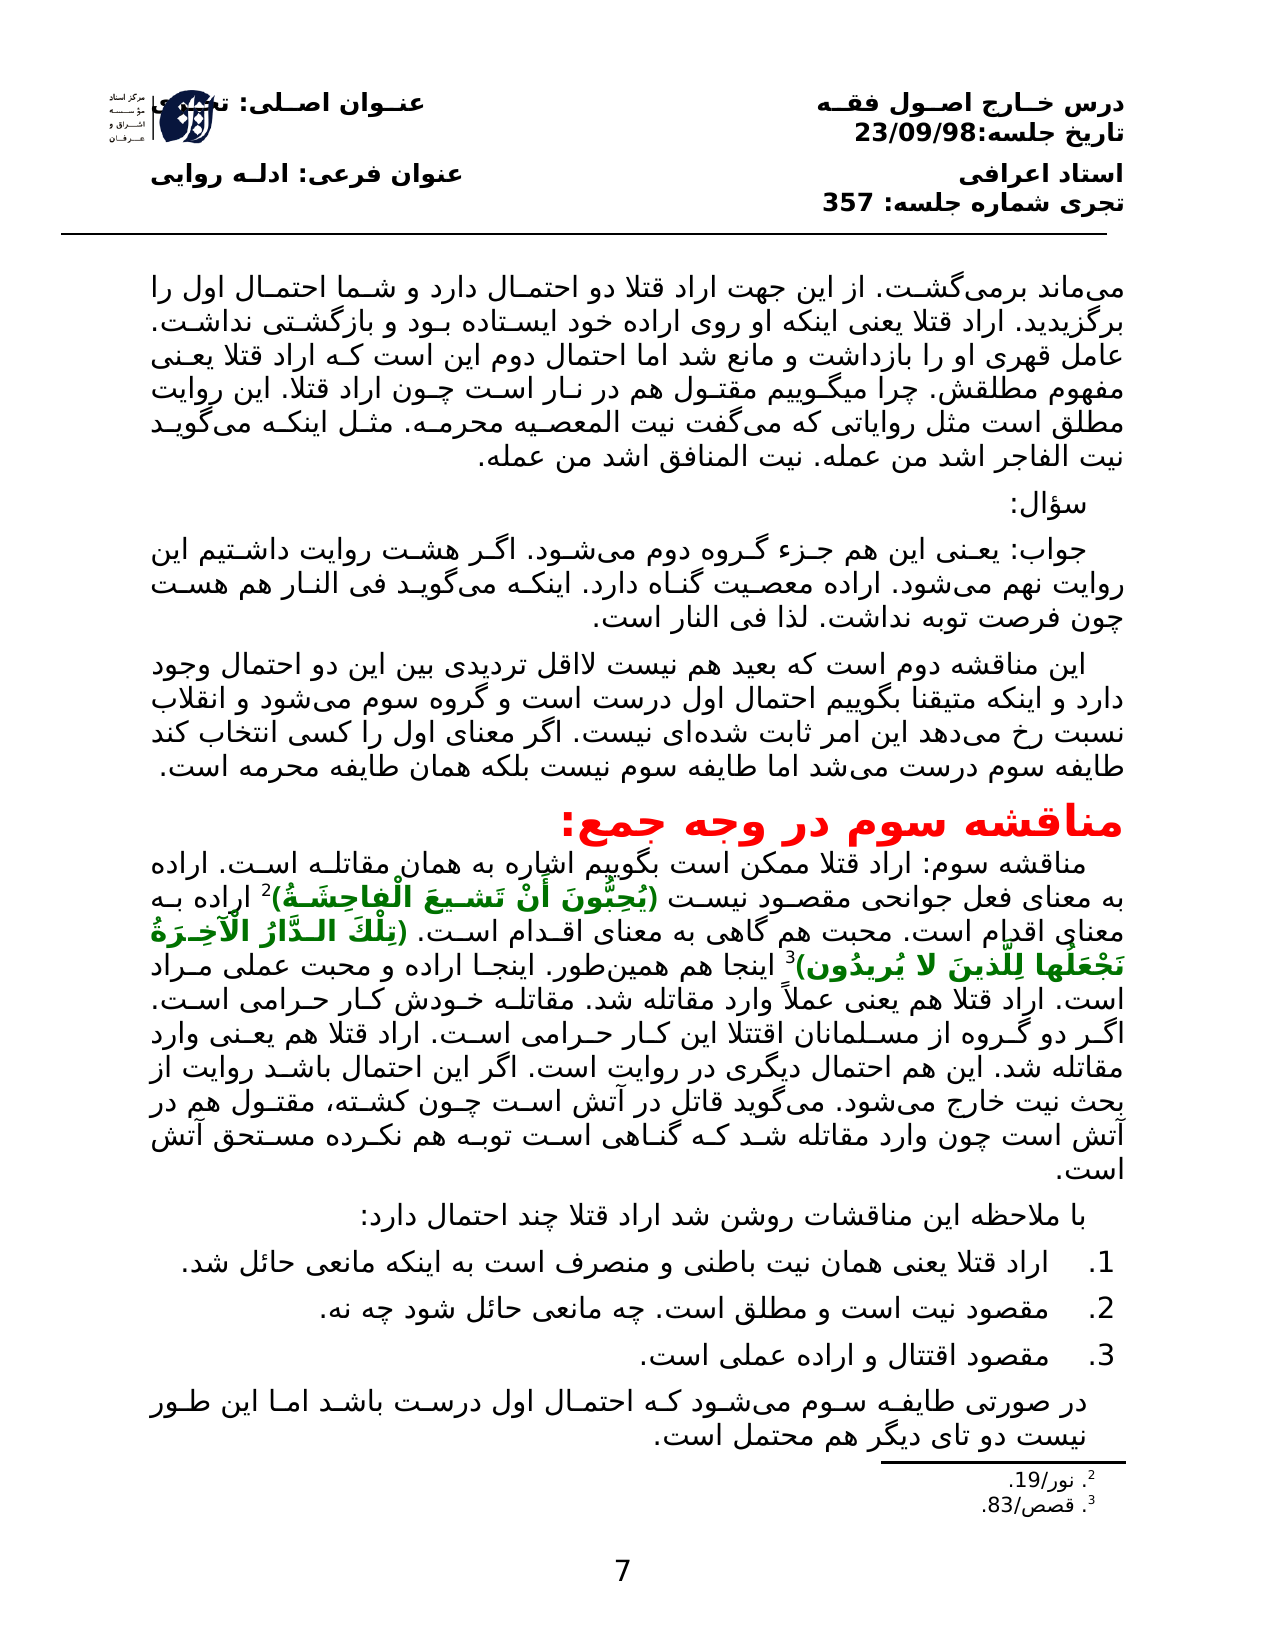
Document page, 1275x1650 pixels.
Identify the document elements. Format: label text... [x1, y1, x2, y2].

text این مناقشه دوم است که بعید هم نیست لااقل تردیدی بین این دو احتمال وجود دارد و اینکه متیقنا بگوییم احتمال اول درست است و گروه سوم می‌شود و انقلاب نسبت رخ می‌دهد این امر ثابت شده‌ای نیست. اگر معنای اول را کسی انتخاب کند طایفه سوم درست می‌شد اما طایفه سوم نیست بلکه همان طایفه محرمه است. [150, 647, 1125, 783]
picture [102, 86, 215, 146]
text سؤال: [150, 486, 1125, 520]
subtitle مناقشه سوم در وجه جمع: [150, 795, 1125, 846]
text مناقشه سوم: اراد قتلا ممکن است بگوییم اشاره به همان مقاتله است. اراده به معنای فعل جوانحی مقصود نیست ﴿يُحِبُّونَ أَنْ تَشيعَ الْفاحِشَةُ﴾ اراده به معنای اقدام است. محبت هم گاهی به معنای اقدام است. ﴿تِلْكَ الدَّارُ الْآخِرَةُ نَجْعَلُها لِلَّذينَ لا يُريدُون﴾‏ اینجا هم همین‌طور. اینجا اراده و محبت عملی مراد است. اراد قتلا هم یعنی عملاً وارد مقاتله شد. مقاتله خودش کار حرامی است. اگر دو گروه از مسلمانان اقتتلا این کار حرامی است. اراد قتلا هم یعنی وارد مقاتله شد. این هم احتمال دیگری در روایت است. اگر این احتمال باشد روایت از بحث نیت خارج می‌شود. می‌گوید قاتل در آتش است چون کشته، مقتول هم در آتش است چون وارد مقاتله شد که گناهی است توبه هم نکرده مستحق آتش است. [150, 846, 1125, 1186]
text در صورتی طایفه سوم می‌شود که احتمال اول درست باشد اما این طور نیست دو تای دیگر هم محتمل است. [150, 1384, 1087, 1452]
text با ملاحظه این مناقشات روشن شد اراد قتلا چند احتمال دارد: [150, 1198, 1125, 1232]
text جواب: یعنی این هم جزء گروه دوم می‌شود. اگر هشت روایت داشتیم این روایت نهم می‌شود. اراده معصیت گناه دارد. اینکه می‌گوید فی النار هم هست چون فرصت توبه نداشت. لذا فی النار است. [150, 533, 1125, 634]
list مقصود اقتتال و اراده عملی است. [150, 1338, 1087, 1372]
list اراد قتلا یعنی همان نیت باطنی و منصرف است به اینکه مانعی حائل شد. [150, 1245, 1087, 1279]
list مقصود نیت است و مطلق است. چه مانعی حائل شود چه نه. [150, 1291, 1087, 1325]
